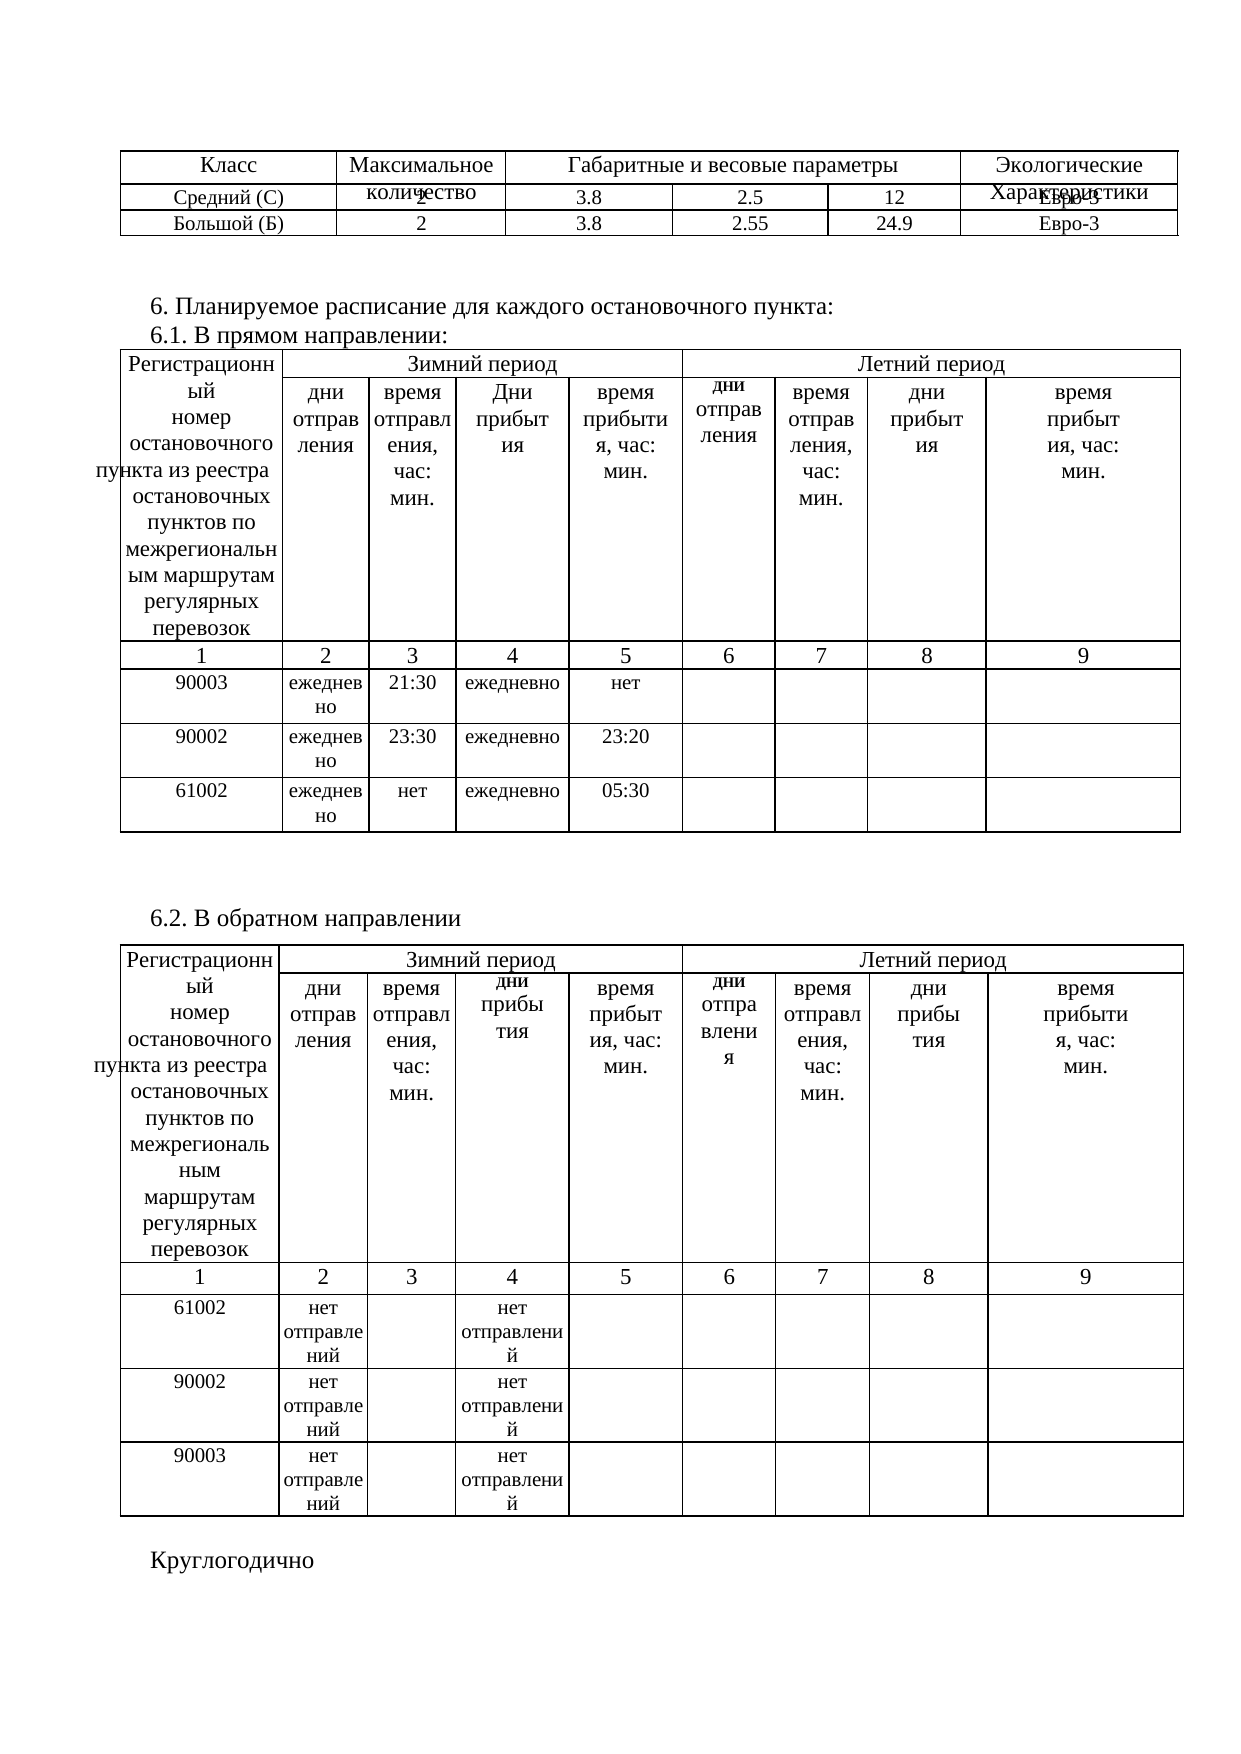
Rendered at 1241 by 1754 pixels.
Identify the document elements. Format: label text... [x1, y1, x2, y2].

table_cell 21:30 [370, 670, 455, 722]
table_header Зимний период [280, 946, 682, 972]
table_cell [368, 1443, 455, 1515]
table_cell время отправл ения, час: мин. [776, 974, 869, 1262]
table_cell Средний (С) [121, 185, 336, 209]
table_cell 90003 [121, 1443, 278, 1515]
table_cell время отправл ения, час: мин. [370, 378, 455, 640]
table_cell Евро-3 [961, 211, 1177, 234]
table_cell ДНИ прибы тия [456, 974, 568, 1262]
table_cell нет [570, 670, 682, 722]
table_header Максимальное количество [337, 152, 505, 183]
table_cell [868, 778, 985, 831]
table_cell 61002 [121, 1295, 278, 1367]
table_cell ДНИ отправ ления [683, 378, 774, 640]
table_cell Дни прибыт ия [457, 378, 568, 640]
table_header Экологические Характеристики [961, 152, 1177, 183]
table_cell 6 [683, 642, 774, 668]
text 6. Планируемое расписание для каждого остановочного пункта: [150, 291, 1090, 320]
table_cell Евро-3 [961, 185, 1177, 209]
table_cell [868, 724, 985, 777]
table_cell время отправл ения, час: мин. [368, 974, 455, 1262]
table_cell 8 [868, 642, 985, 668]
table_cell время прибыти я, час: мин. [570, 378, 682, 640]
table_header Летний период [683, 350, 1180, 377]
table_cell 2 [280, 1263, 367, 1294]
table_cell 9 [989, 1263, 1183, 1294]
table_cell [989, 1369, 1183, 1441]
table_cell ежедневно [283, 724, 368, 777]
table_header Регистрационный номер остановочного пункта из реестра остановочных пунктов по межрегиональным маршрутам регулярных перевозок [121, 946, 278, 1262]
table_cell [776, 1369, 869, 1441]
table_cell [776, 1295, 869, 1367]
table_header Летний период [683, 946, 1183, 972]
table_cell [683, 724, 774, 777]
table_cell нет отправлений [280, 1369, 367, 1441]
table_cell ежедневно [457, 778, 568, 831]
table_cell [368, 1369, 455, 1441]
table_cell 23:20 [570, 724, 682, 777]
table_cell 2 [283, 642, 368, 668]
table_cell Большой (Б) [121, 211, 336, 234]
table_cell дни прибыт ия [868, 378, 985, 640]
table_cell 1 [121, 1263, 278, 1294]
table_cell время прибыт ия, час: мин. [570, 974, 682, 1262]
table_cell ДНИ отпра влени я [683, 974, 775, 1262]
table_cell 5 [570, 642, 682, 668]
table_cell 9 [987, 642, 1180, 668]
table_cell 3 [368, 1263, 455, 1294]
table_cell [776, 778, 867, 831]
table_cell нет отправлений [280, 1443, 367, 1515]
table_cell [987, 778, 1180, 831]
table_cell [776, 670, 867, 722]
table_cell 8 [870, 1263, 987, 1294]
table_cell [368, 1295, 455, 1367]
table_cell 23:30 [370, 724, 455, 777]
table_cell 12 [829, 185, 960, 209]
table_cell [989, 1295, 1183, 1367]
table_cell [570, 1295, 682, 1367]
table_cell [987, 670, 1180, 722]
table_cell нет отправлений [456, 1369, 568, 1441]
table_cell [987, 724, 1180, 777]
table_cell дни отправ ления [283, 378, 368, 640]
table_cell [868, 670, 985, 722]
table_cell ежедневно [283, 778, 368, 831]
table_cell 6 [683, 1263, 775, 1294]
table_cell [776, 724, 867, 777]
table_cell ежедневно [283, 670, 368, 722]
table_cell нет отправлений [456, 1443, 568, 1515]
table_cell [570, 1369, 682, 1441]
table_cell 7 [776, 642, 867, 668]
table_cell ежедневно [457, 670, 568, 722]
table_cell [683, 778, 774, 831]
table_cell 4 [456, 1263, 568, 1294]
table_cell дни прибы тия [870, 974, 987, 1262]
table_header Регистрационный номер остановочного пункта из реестра остановочных пунктов по межрегиональным маршрутам регулярных перевозок [121, 350, 282, 640]
table_cell 90003 [121, 670, 282, 722]
table_cell [870, 1295, 987, 1367]
text Круглогодично [150, 1545, 1090, 1574]
table_cell 3 [370, 642, 455, 668]
table_cell 1 [121, 642, 282, 668]
table_cell 4 [457, 642, 568, 668]
table_cell 61002 [121, 778, 282, 831]
table_cell время прибыти я, час: мин. [989, 974, 1183, 1262]
table_cell [683, 670, 774, 722]
table_cell 7 [776, 1263, 869, 1294]
table_cell [570, 1443, 682, 1515]
table_cell 2.55 [673, 211, 827, 234]
table_cell дни отправ ления [280, 974, 367, 1262]
text 6.2. В обратном направлении [150, 903, 1090, 932]
table_cell 2.5 [673, 185, 827, 209]
table_cell время прибыт ия, час: мин. [987, 378, 1180, 640]
table_header Класс [121, 152, 336, 183]
table_cell [870, 1443, 987, 1515]
table_cell нет отправлений [456, 1295, 568, 1367]
table_cell [683, 1369, 775, 1441]
table_cell 3.8 [506, 211, 672, 234]
table_cell 90002 [121, 1369, 278, 1441]
table_cell нет [370, 778, 455, 831]
table_cell 2 [337, 185, 505, 209]
table_cell 24.9 [829, 211, 960, 234]
table_cell ежедневно [457, 724, 568, 777]
table_cell [683, 1443, 775, 1515]
table_cell [776, 1443, 869, 1515]
table_cell 05:30 [570, 778, 682, 831]
table_header Габаритные и весовые параметры [506, 152, 960, 183]
table_cell [989, 1443, 1183, 1515]
table_cell 90002 [121, 724, 282, 777]
table_header Зимний период [283, 350, 682, 377]
table_cell нет отправлений [280, 1295, 367, 1367]
table_cell 2 [337, 211, 505, 234]
table_cell время отправ ления, час: мин. [776, 378, 867, 640]
table_cell [870, 1369, 987, 1441]
table_cell [683, 1295, 775, 1367]
table_cell 3.8 [506, 185, 672, 209]
text 6.1. В прямом направлении: [150, 320, 1090, 349]
table_cell 5 [570, 1263, 682, 1294]
